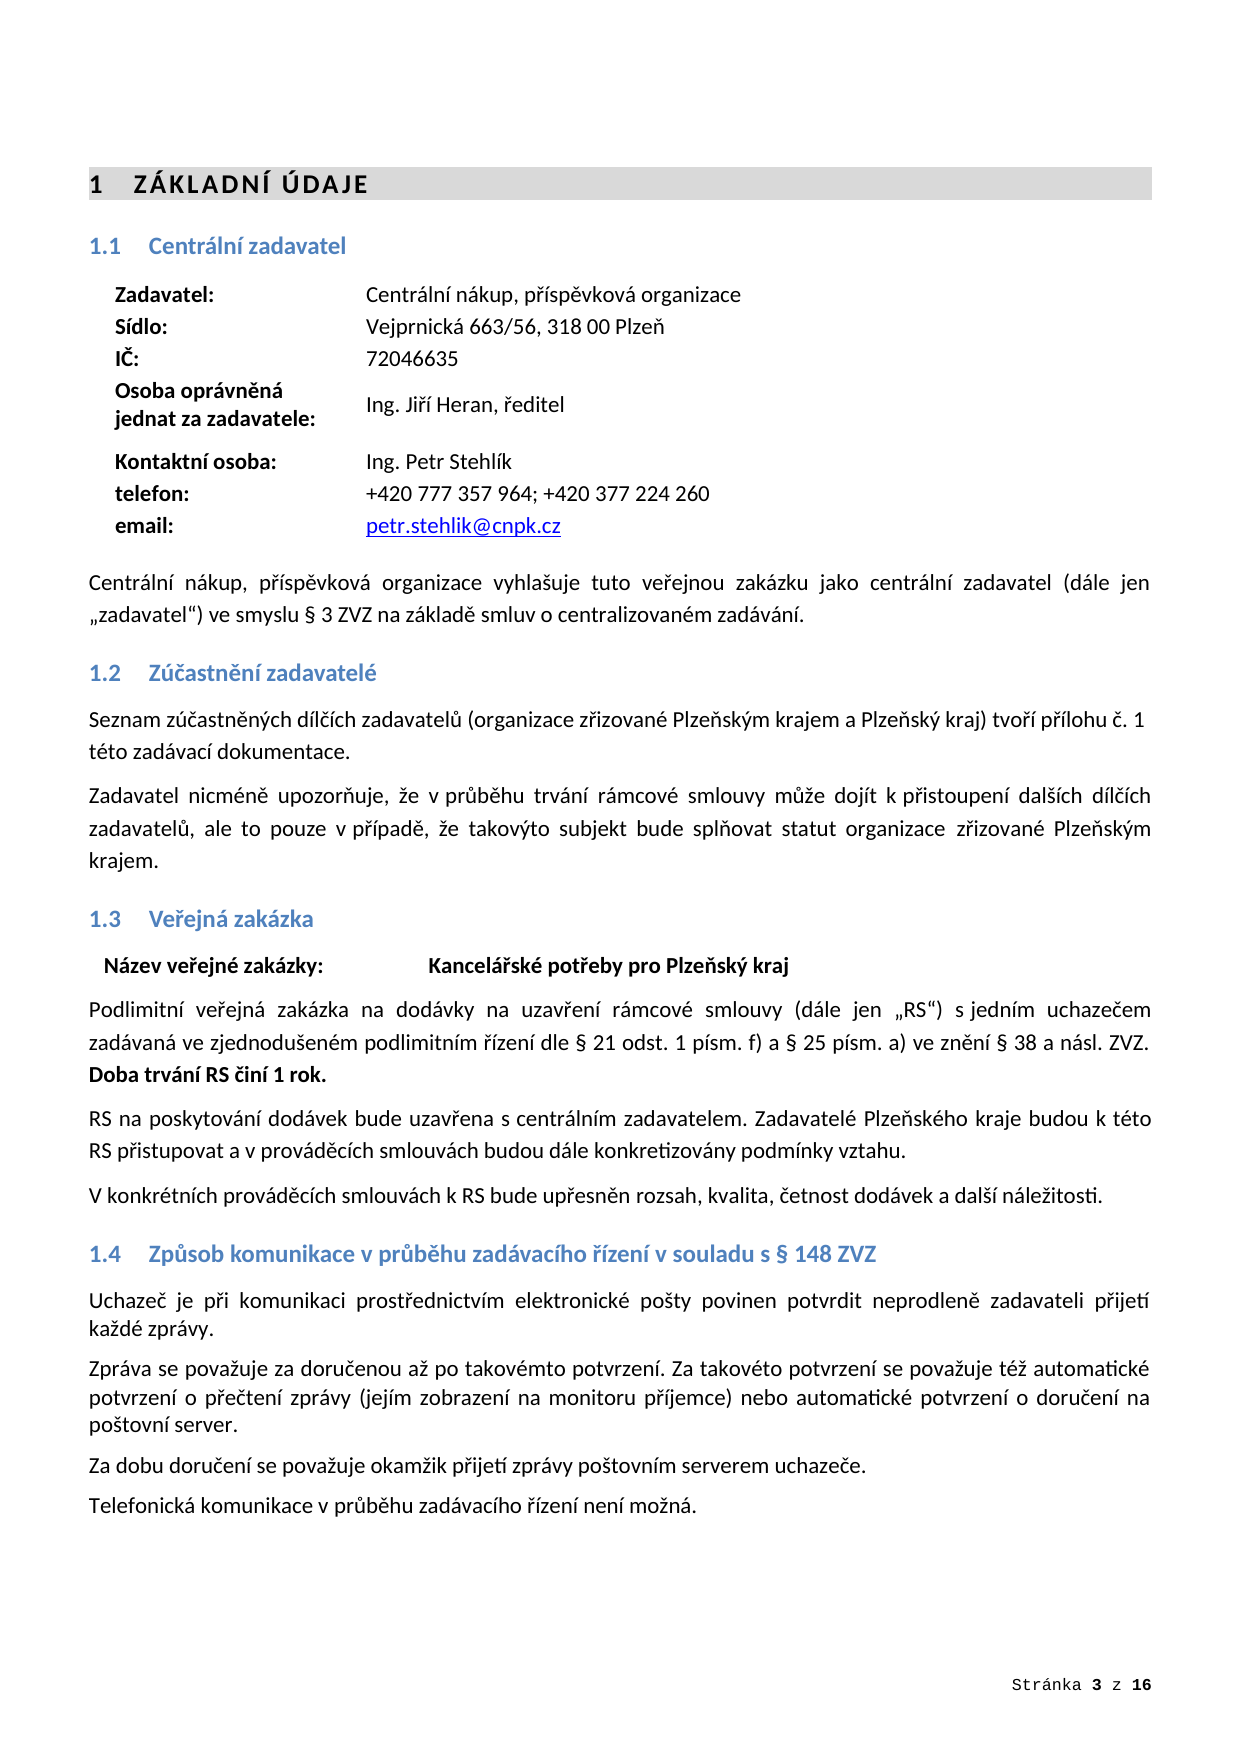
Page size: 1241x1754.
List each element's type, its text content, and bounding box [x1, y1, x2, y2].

text Centrální nákup, příspěvková organizace vyhlašuje tuto veřejnou zakázku jako centrální zadavatel (dále jen „zadavatel“) ve smyslu § 3 ZVZ na základě smluv o centralizovaném zadávání. [89, 568, 1152, 628]
list Telefonická komunikace v průběhu zadávacího řízení není možná. [89, 1492, 1152, 1520]
text Zadavatel nicméně upozorňuje, že v průběhu trvání rámcové smlouvy může dojít k přistoupení dalších dílčích zadavatelů, ale to pouze v případě, že takovýto subjekt bude splňovat statut organizace zřizované Plzeňským krajem. [89, 782, 1152, 874]
table_cell Kontaktní osoba: [104, 435, 354, 477]
list Uchazeč je při komunikaci prostřednictvím elektronické pošty povinen potvrdit neprodleně zadavateli přijetí každé zprávy. [89, 1286, 1152, 1342]
table_cell Ing. Jiří Heran, ředitel [355, 374, 1163, 434]
table_cell petr.stehlik@cnpk.cz [355, 509, 1163, 542]
text Seznam zúčastněných dílčích zadavatelů (organizace zřizované Plzeňským krajem a Plzeňský kraj) tvoří přílohu č. 1 této zadávací dokumentace. [89, 705, 1152, 765]
table_cell email: [104, 509, 354, 542]
table_cell 72046635 [355, 342, 1163, 374]
subtitle ZÁKLADNÍ ÚDAJE [89, 167, 1152, 200]
table_cell telefon: [104, 477, 354, 509]
table_cell Sídlo: [104, 310, 354, 342]
table_cell +420 777 357 964; +420 377 224 260 [355, 477, 1163, 509]
subtitle Způsob komunikace v průběhu zadávacího řízení v souladu s § 148 ZVZ [89, 1238, 1152, 1269]
subtitle Veřejná zakázka [89, 903, 1152, 934]
text Podlimitní veřejná zakázka na dodávky na uzavření rámcové smlouvy (dále jen „RS“) s jedním uchazečem zadávaná ve zjednodušeném podlimitním řízení dle § 21 odst. 1 písm. f) a § 25 písm. a) ve znění § 38 a násl. ZVZ. Doba trvání RS činí 1 rok. [89, 995, 1152, 1088]
subtitle Centrální zadavatel [89, 230, 1152, 261]
table_cell Vejprnická 663/56, 318 00 Plzeň [355, 310, 1163, 342]
text V konkrétních prováděcích smlouvách k RS bude upřesněn rozsah, kvalita, četnost dodávek a další náležitosti. [89, 1181, 1152, 1209]
text RS na poskytování dodávek bude uzavřena s centrálním zadavatelem. Zadavatelé Plzeňského kraje budou k této RS přistupovat a v prováděcích smlouvách budou dále konkretizovány podmínky vztahu. [89, 1104, 1152, 1165]
table_cell IČ: [104, 342, 354, 374]
subtitle Zúčastnění zadavatelé [89, 657, 1152, 688]
table_cell Ing. Petr Stehlík [355, 435, 1163, 477]
table_header Zadavatel: [104, 278, 354, 310]
text Název veřejné zakázky: Kancelářské potřeby pro Plzeňský kraj [103, 951, 1152, 979]
list Zpráva se považuje za doručenou až po takovémto potvrzení. Za takovéto potvrzení se považuje též automatické potvrzení o přečtení zprávy (jejím zobrazení na monitoru příjemce) nebo automatické potvrzení o doručení na poštovní server. [89, 1354, 1152, 1439]
list Za dobu doručení se považuje okamžik přijetí zprávy poštovním serverem uchazeče. [89, 1451, 1152, 1479]
table_cell Osoba oprávněná jednat za zadavatele: [104, 374, 354, 434]
table_header Centrální nákup, příspěvková organizace [355, 278, 1163, 310]
